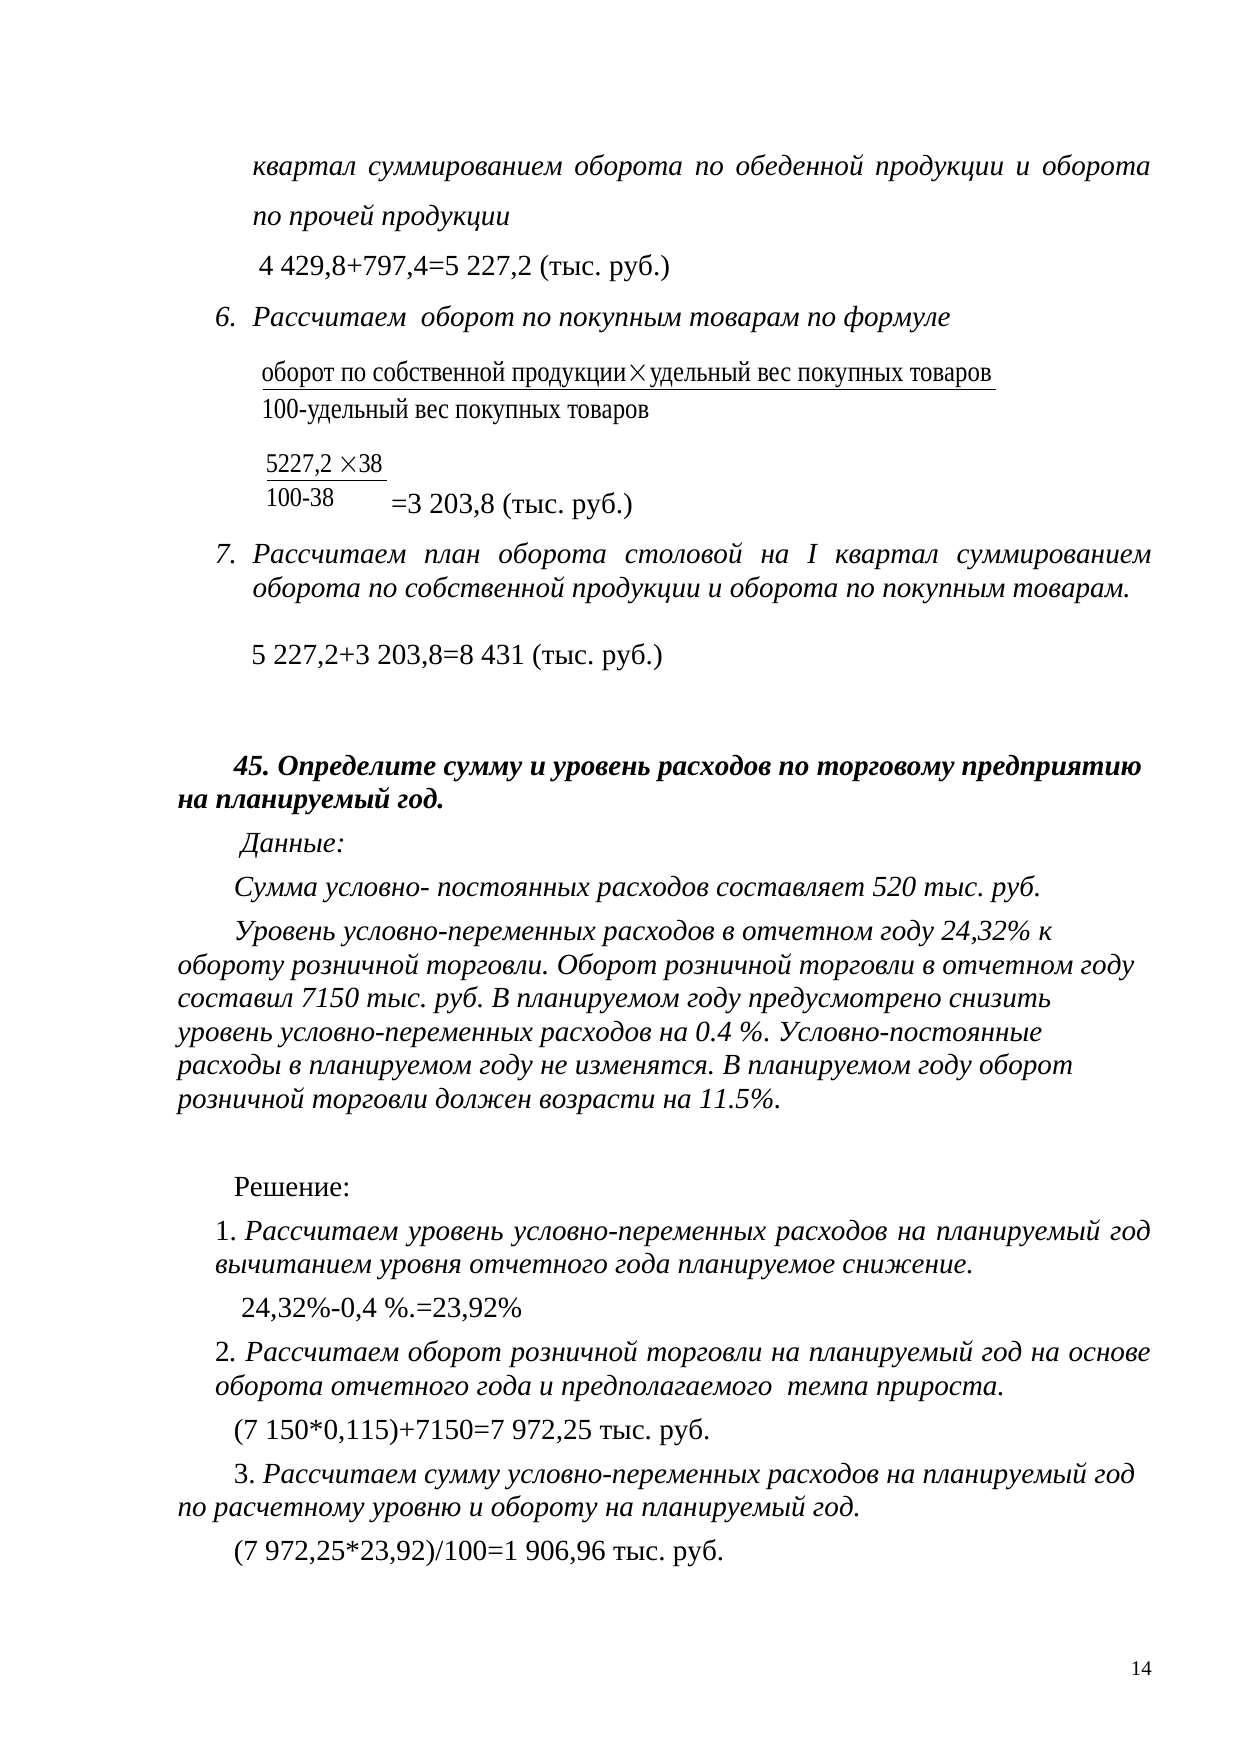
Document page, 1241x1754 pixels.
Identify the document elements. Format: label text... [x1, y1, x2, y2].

text (7 150*0,115)+7150=7 972,25 тыс. руб. [177, 1412, 1152, 1445]
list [215, 148, 1152, 232]
list Рассчитаем план оборота столовой на I квартал суммированием оборота по собственной продукции и оборота по покупным товарам. [215, 536, 1152, 603]
text Данные: [177, 825, 1152, 859]
text 24,32%-0,4 %.=23,92% [177, 1290, 1152, 1324]
text 45. Определите сумму и уровень расходов по торговому предприятию на планируемый год. [177, 748, 1152, 815]
text Сумма условно- постоянных расходов составляет 520 тыс. руб. [177, 869, 1152, 903]
text 5 227,2+3 203,8=8 431 (тыс. руб.) [215, 637, 1152, 670]
text Уровень условно-переменных расходов в отчетном году 24,32% к обороту розничной торговли. Оборот розничной торговли в отчетном году составил 7150 тыс. руб. В планируемом году предусмотрено снизить уровень условно-переменных расходов на 0.4 %. Условно-постоянные расходы в планируемом году не изменятся. В планируемом году оборот розничной торговли должен возрасти на 11.5%. [177, 913, 1152, 1114]
text 2. Рассчитаем оборот розничной торговли на планируемый год на основе оборота отчетного года и предполагаемого темпа прироста. [215, 1334, 1152, 1401]
text 3. Рассчитаем сумму условно-переменных расходов на планируемый год по расчетному уровню и обороту на планируемый год. [177, 1456, 1152, 1523]
text 4 429,8+797,4=5 227,2 (тыс. руб.) [215, 248, 1152, 282]
text Решение: [177, 1169, 1152, 1202]
text (7 972,25*23,92)/100=1 906,96 тыс. руб. [177, 1533, 1152, 1567]
text 1. Рассчитаем уровень условно-переменных расходов на планируемый год вычитанием уровня отчетного года планируемое снижение. [215, 1213, 1152, 1280]
list Рассчитаем оборот по покупным товарам по формуле [215, 299, 1152, 332]
text =3 203,8 (тыс. руб.) [215, 449, 1152, 519]
